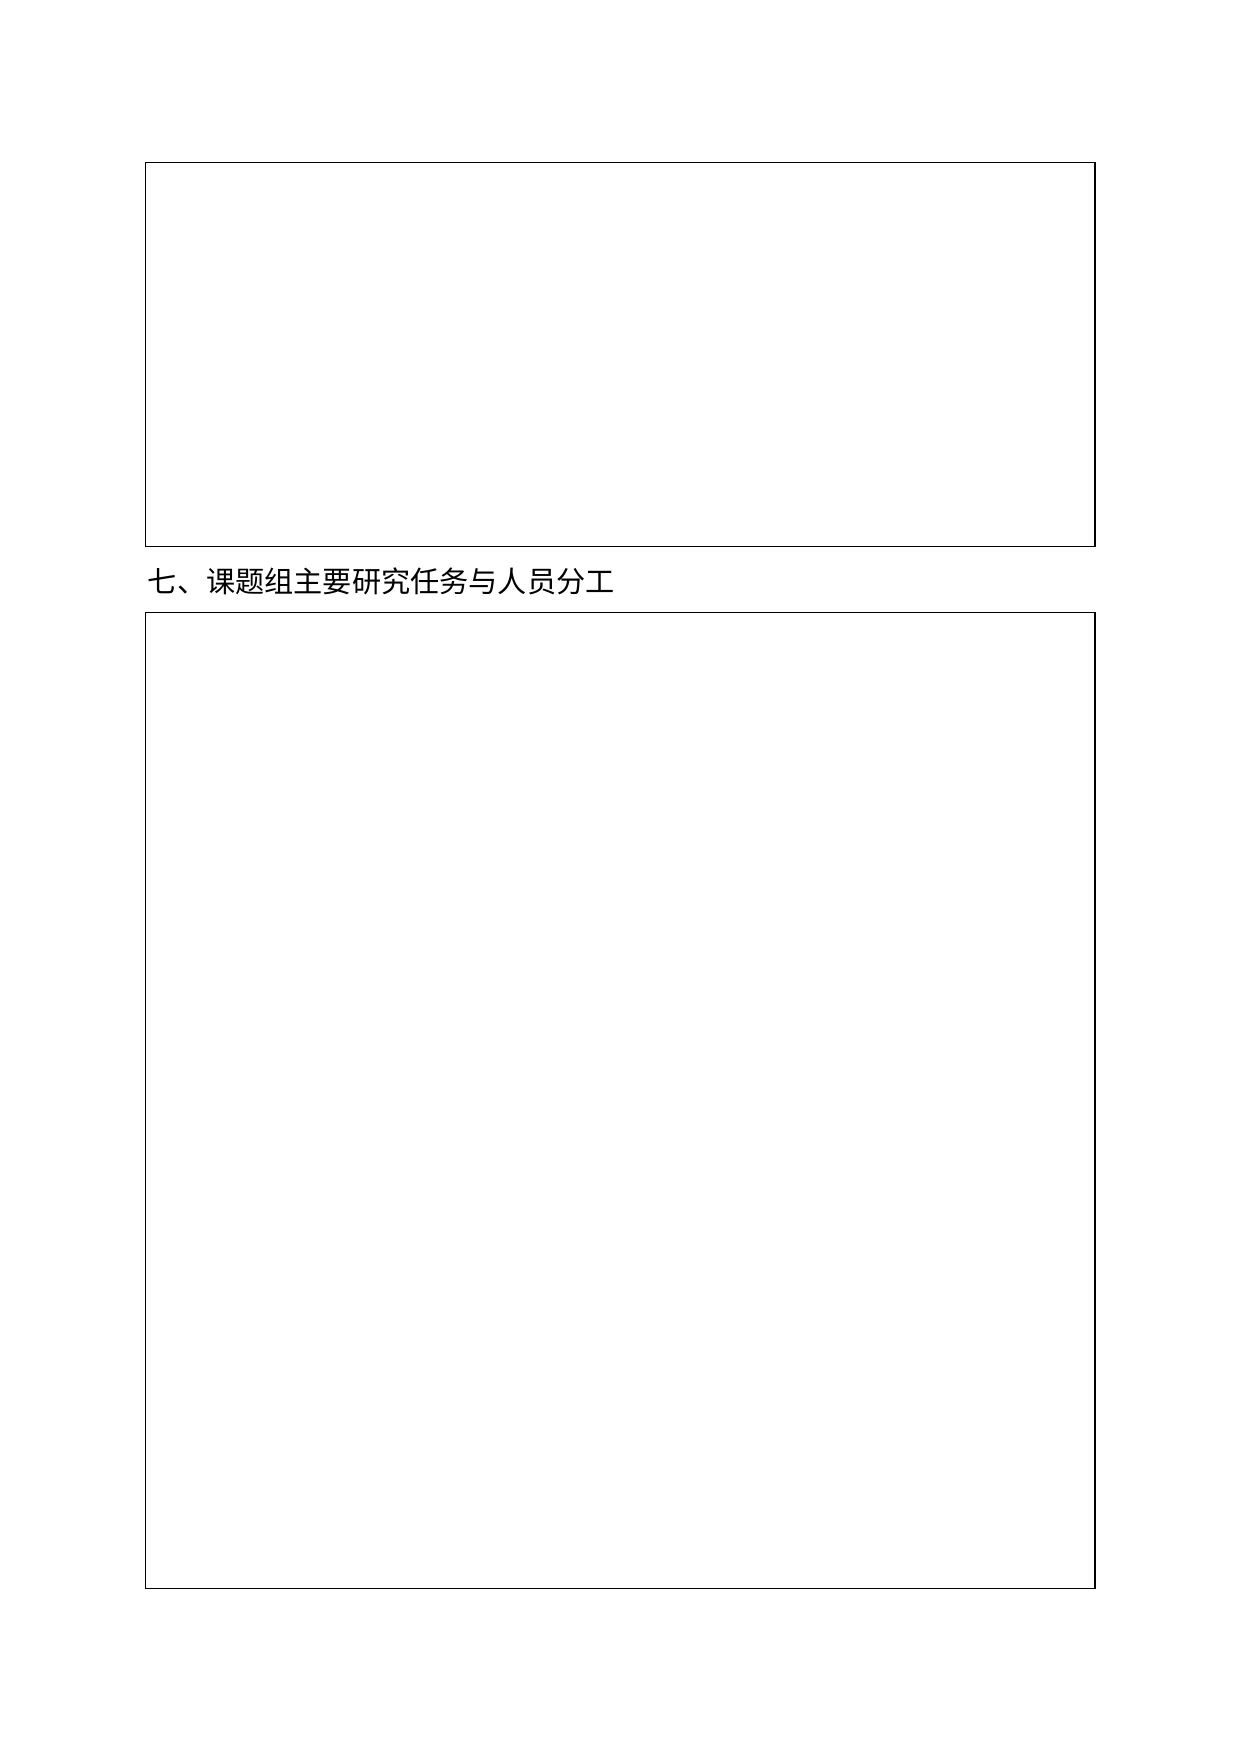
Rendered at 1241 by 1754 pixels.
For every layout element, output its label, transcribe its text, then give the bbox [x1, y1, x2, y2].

table_header [146, 613, 1094, 1588]
text 七、课题组主要研究任务与人员分工 [148, 547, 1093, 612]
table_header [146, 163, 1094, 546]
